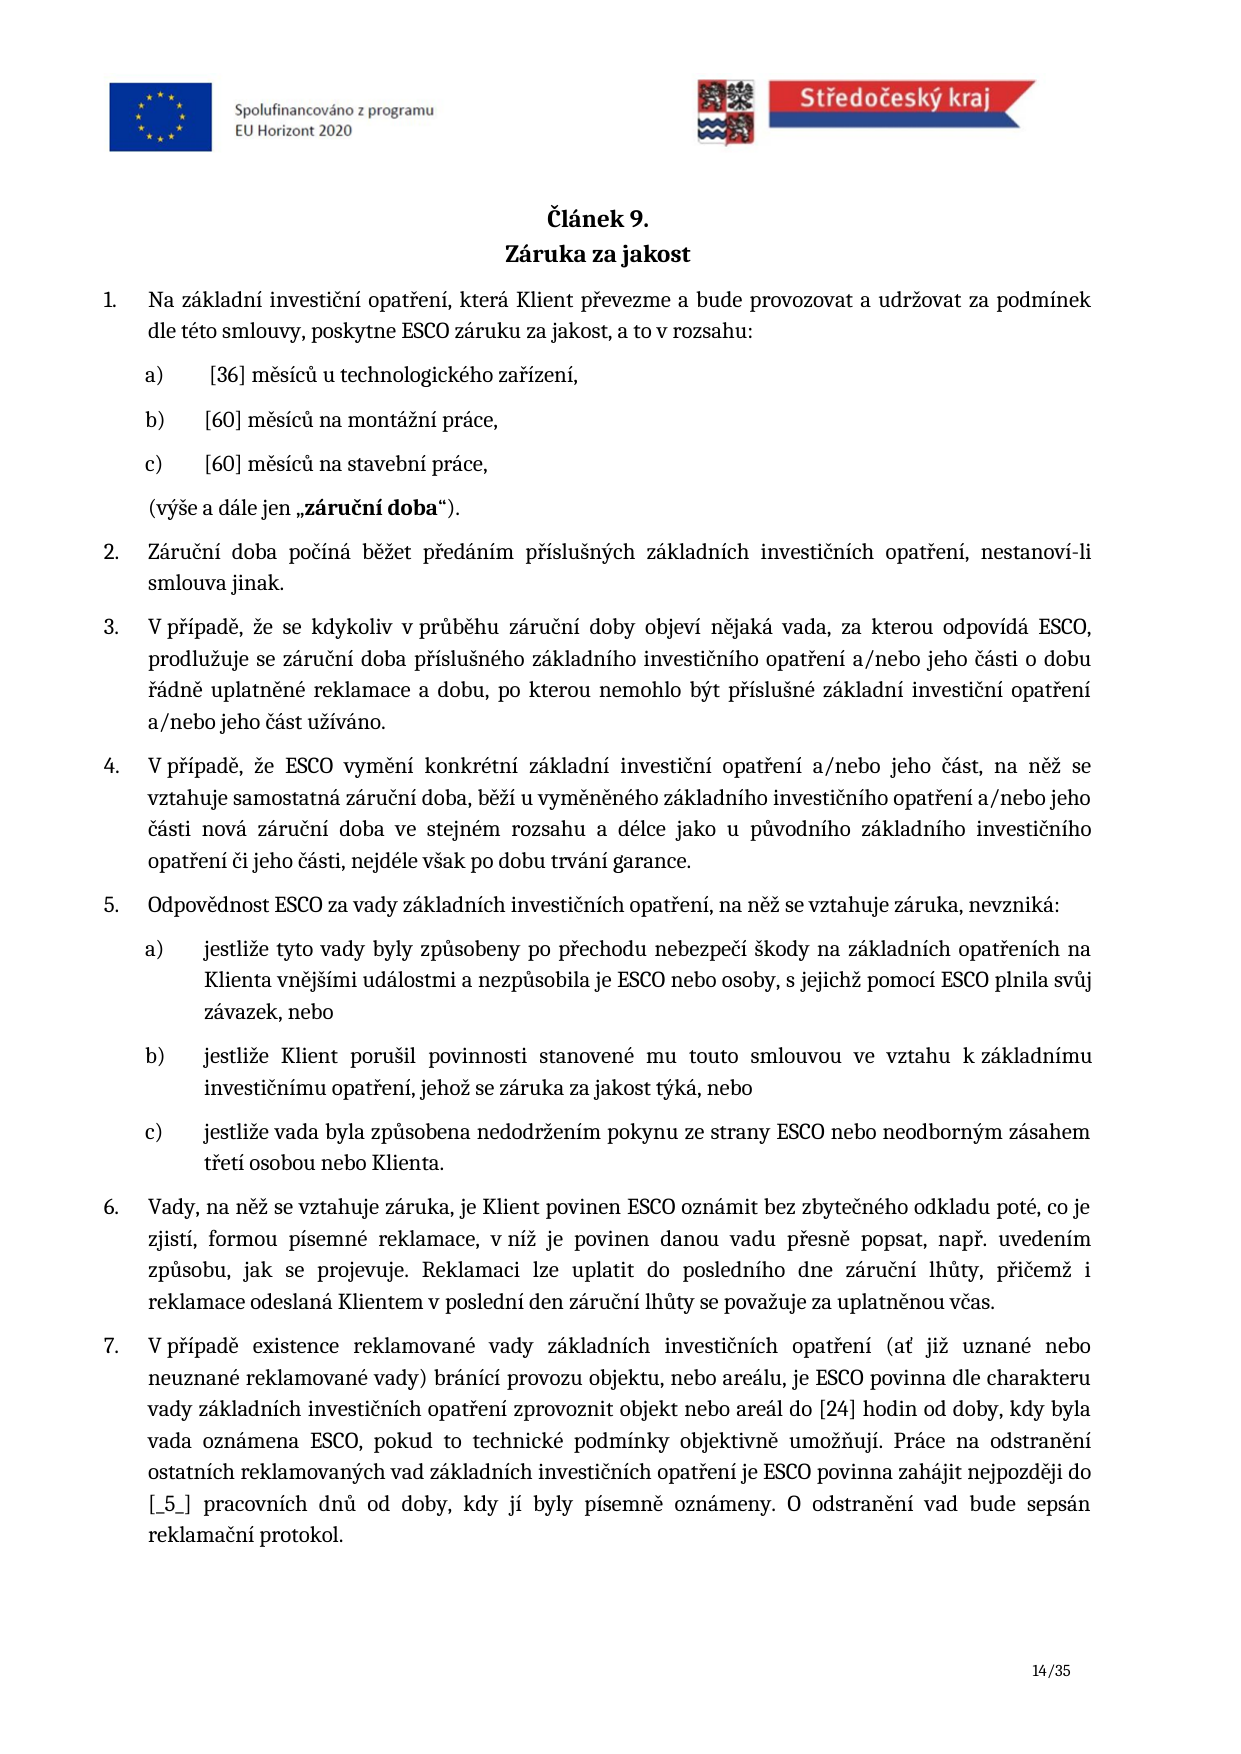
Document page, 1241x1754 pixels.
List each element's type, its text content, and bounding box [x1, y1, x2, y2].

subtitle jestliže vada byla způsobena nedodržením pokynu ze strany ESCO nebo neodborným zásahem třetí osobou nebo Klienta. [145, 1118, 1092, 1176]
subtitle jestliže Klient porušil povinnosti stanovené mu touto smlouvou ve vztahu k základnímu investičnímu opatření, jehož se záruka za jakost týká, nebo [145, 1043, 1092, 1101]
subtitle [60] měsíců na montážní práce, [145, 406, 1092, 433]
subtitle Vady, na něž se vztahuje záruka, je Klient povinen ESCO oznámit bez zbytečného odkladu poté, co je zjistí, formou písemné reklamace, v níž je povinen danou vadu přesně popsat, např. uvedením způsobu, jak se projevuje. Reklamaci lze uplatit do posledního dne záruční lhůty, přičemž i reklamace odeslaná Klientem v poslední den záruční lhůty se považuje za uplatněnou včas. [103, 1194, 1092, 1315]
subtitle V případě, že ESCO vymění konkrétní základní investiční opatření a/nebo jeho část, na něž se vztahuje samostatná záruční doba, běží u vyměněného základního investičního opatření a/nebo jeho části nová záruční doba ve stejném rozsahu a délce jako u původního základního investičního opatření či jeho části, nejdéle však po dobu trvání garance. [103, 753, 1092, 874]
subtitle Na základní investiční opatření, která Klient převezme a bude provozovat a udržovat za podmínek dle této smlouvy, poskytne ESCO záruku za jakost, a to v rozsahu: [103, 287, 1092, 344]
text (výše a dále jen „záruční doba“). [148, 494, 1092, 521]
subtitle V případě existence reklamované vady základních investičních opatření (ať již uznané nebo neuznané reklamované vady) bránící provozu objektu, nebo areálu, je ESCO povinna dle charakteru vady základních investičních opatření zprovoznit objekt nebo areál do [24] hodin od doby, kdy byla vada oznámena ESCO, pokud to technické podmínky objektivně umožňují. Práce na odstranění ostatních reklamovaných vad základních investičních opatření je ESCO povinna zahájit nejpozději do [_5_] pracovních dnů od doby, kdy jí byly písemně oznámeny. O odstranění vad bude sepsán reklamační protokol. [103, 1333, 1092, 1549]
subtitle jestliže tyto vady byly způsobeny po přechodu nebezpečí škody na základních opatřeních na Klienta vnějšími událostmi a nezpůsobila je ESCO nebo osoby, s jejichž pomocí ESCO plnila svůj závazek, nebo [145, 936, 1092, 1025]
picture [103, 73, 1049, 158]
subtitle Záruční doba počíná běžet předáním příslušných základních investičních opatření, nestanoví-li smlouva jinak. [103, 538, 1092, 596]
subtitle Záruka za jakost [103, 205, 1092, 268]
subtitle Odpovědnost ESCO za vady základních investičních opatření, na něž se vztahuje záruka, nevzniká: [103, 892, 1092, 918]
subtitle [60] měsíců na stavební práce, [145, 450, 1092, 477]
subtitle V případě, že se kdykoliv v průběhu záruční doby objeví nějaká vada, za kterou odpovídá ESCO, prodlužuje se záruční doba příslušného základního investičního opatření a/nebo jeho části o dobu řádně uplatněné reklamace a dobu, po kterou nemohlo být příslušné základní investiční opatření a/nebo jeho část užíváno. [103, 614, 1092, 735]
subtitle [36] měsíců u technologického zařízení, [145, 362, 1092, 389]
